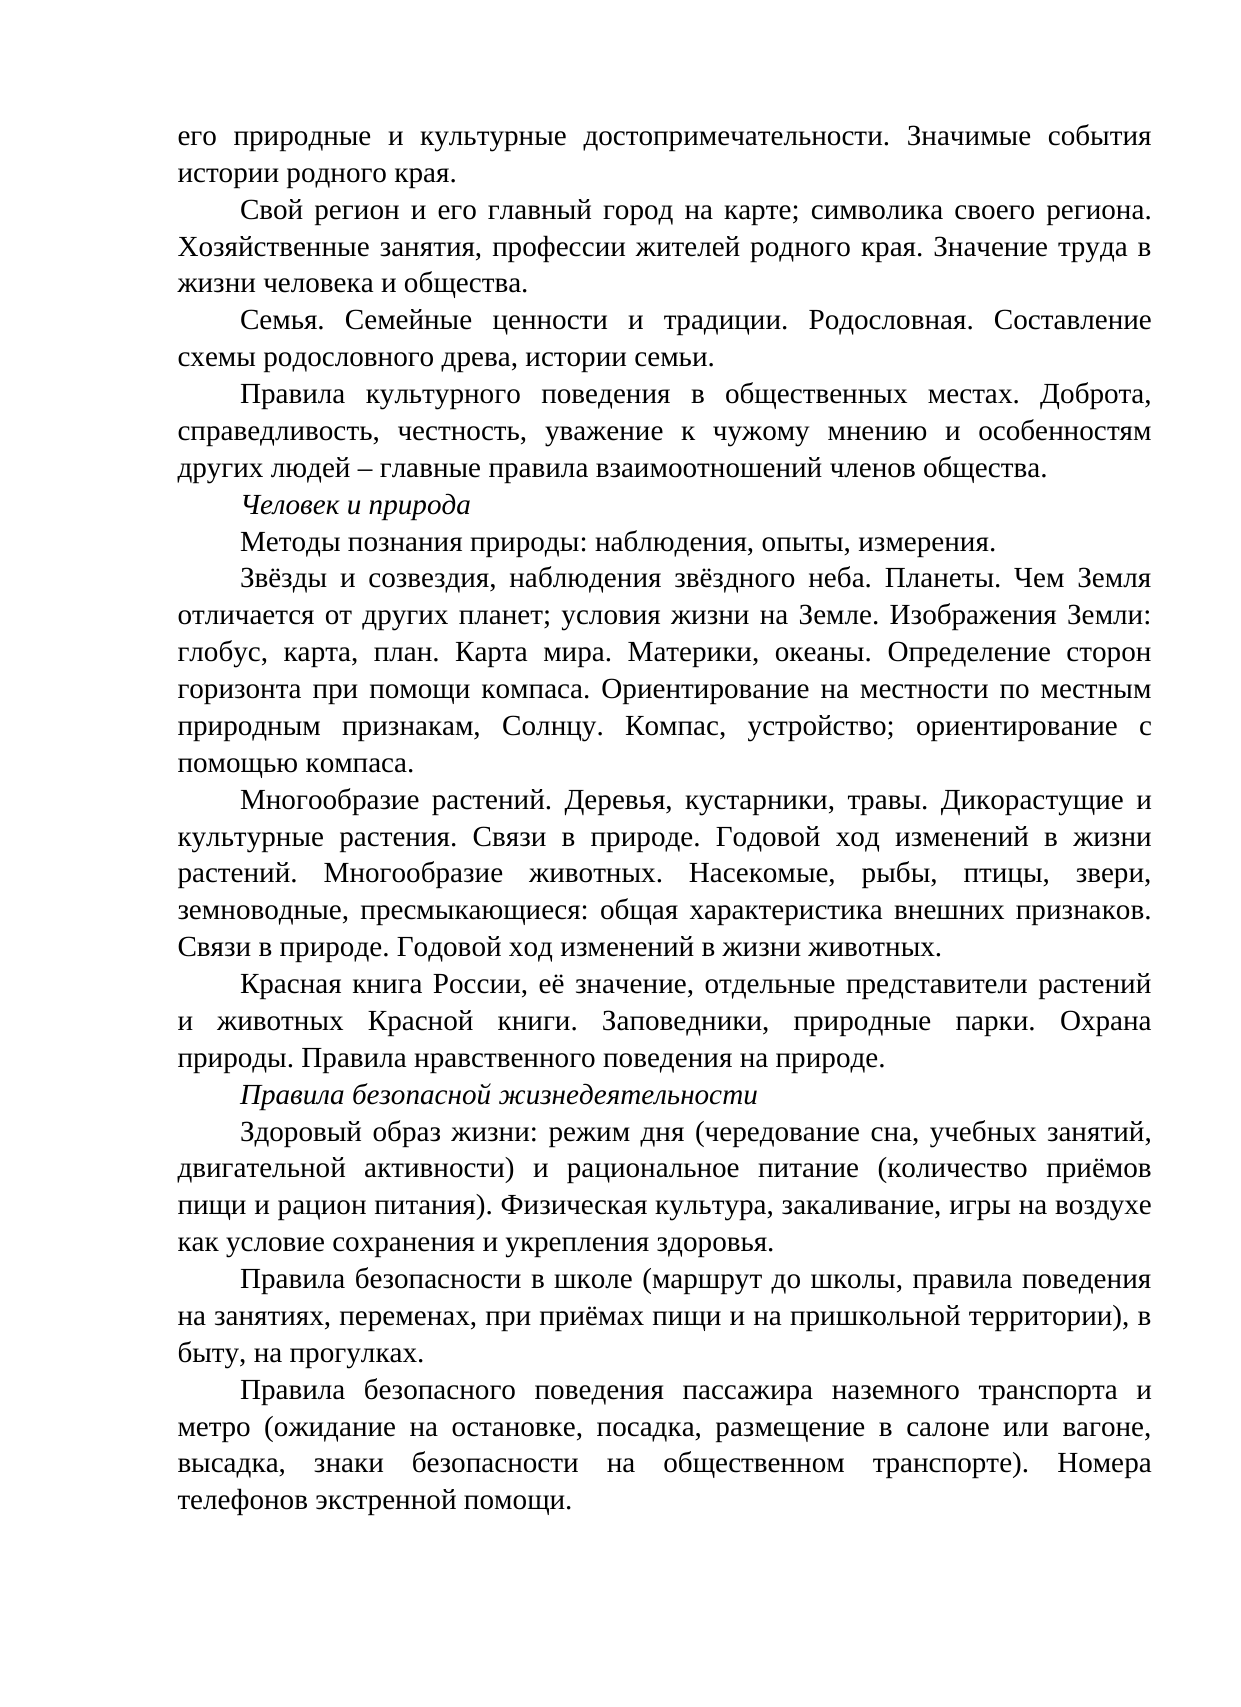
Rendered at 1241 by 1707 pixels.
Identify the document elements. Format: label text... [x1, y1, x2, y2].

text Правила культурного поведения в общественных местах. Доброта, справедливость, честность, уважение к чужому мнению и особенностям других людей – главные правила взаимоотношений членов общества. [177, 376, 1152, 483]
text Здоровый образ жизни: режим дня (чередование сна, учебных занятий, двигательной активности) и рациональное питание (количество приёмов пищи и рацион питания). Физическая культура, закаливание, игры на воздухе как условие сохранения и укрепления здоровья. [177, 1114, 1152, 1258]
text Свой регион и его главный город на карте; символика своего региона. Хозяйственные занятия, профессии жителей родного края. Значение труда в жизни человека и общества. [177, 192, 1152, 299]
text Многообразие растений. Деревья, кустарники, травы. Дикорастущие и культурные растения. Связи в природе. Годовой ход изменений в жизни растений. Многообразие животных. Насекомые, рыбы, птицы, звери, земноводные, пресмыкающиеся: общая характеристика внешних признаков. Связи в природе. Годовой ход изменений в жизни животных. [177, 782, 1152, 963]
text Человек и природа [177, 487, 1152, 520]
text Семья. Семейные ценности и традиции. Родословная. Составление схемы родословного древа, истории семьи. [177, 302, 1152, 373]
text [177, 118, 1152, 188]
text Красная книга России, её значение, отдельные представители растений и животных Красной книги. Заповедники, природные парки. Охрана природы. Правила нравственного поведения на природе. [177, 966, 1152, 1073]
text Правила безопасной жизнедеятельности [177, 1077, 1152, 1110]
text Звёзды и созвездия, наблюдения звёздного неба. Планеты. Чем Земля отличается от других планет; условия жизни на Земле. Изображения Земли: глобус, карта, план. Карта мира. Материки, океаны. Определение сторон горизонта при помощи компаса. Ориентирование на местности по местным природным признакам, Солнцу. Компас, устройство; ориентирование с помощью компаса. [177, 561, 1152, 778]
text Правила безопасности в школе (маршрут до школы, правила поведения на занятиях, переменах, при приёмах пищи и на пришкольной территории), в быту, на прогулках. [177, 1261, 1152, 1368]
text Правила безопасного поведения пассажира наземного транспорта и метро (ожидание на остановке, посадка, размещение в салоне или вагоне, высадка, знаки безопасности на общественном транспорте). Номера телефонов экстренной помощи. [177, 1372, 1152, 1516]
text Методы познания природы: наблюдения, опыты, измерения. [177, 524, 1152, 557]
